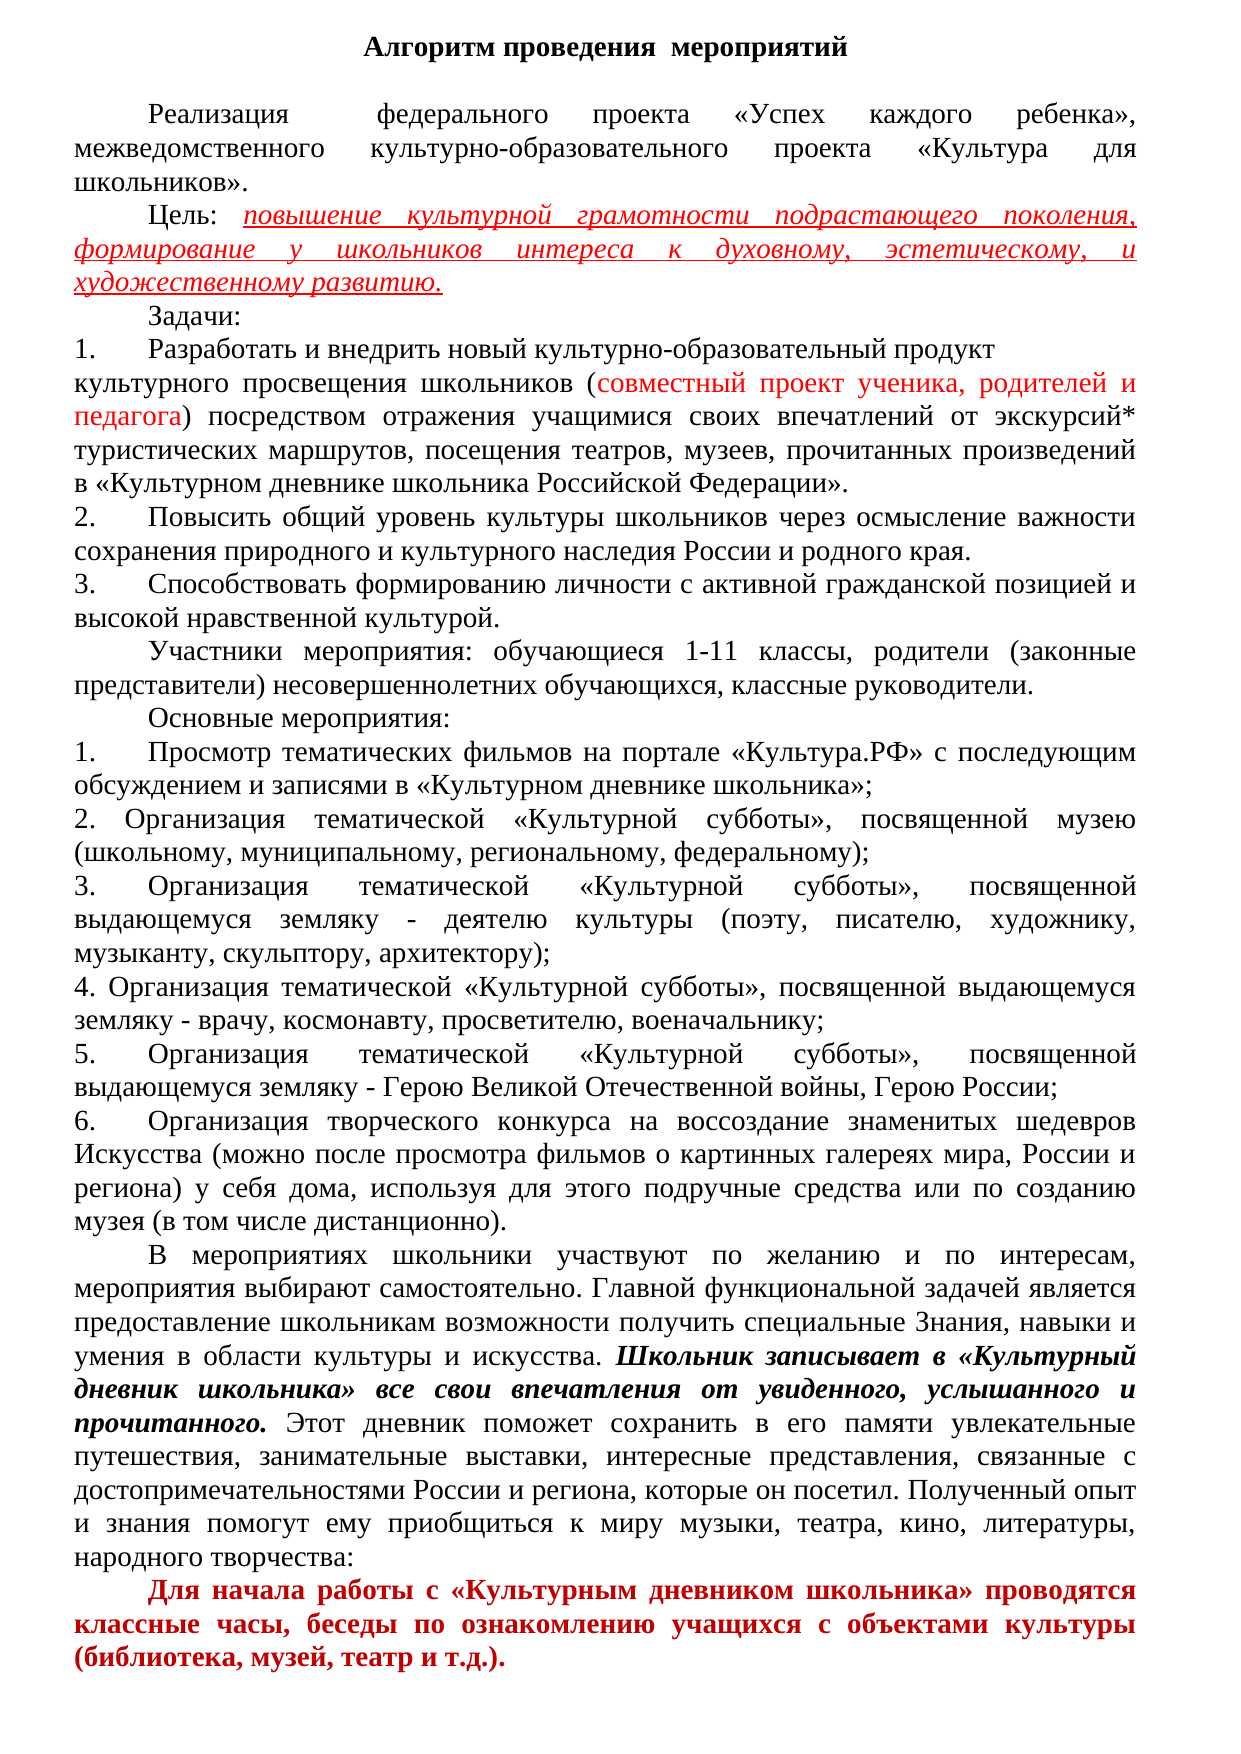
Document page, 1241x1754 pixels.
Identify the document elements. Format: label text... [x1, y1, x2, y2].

text 4. Организация тематической «Культурной субботы», посвященной выдающемуся земляку - врачу, космонавту, просветителю, военачальнику; [74, 969, 1137, 1036]
text 6. Организация творческого конкурса на воссоздание знаменитых шедевров Искусства (можно после просмотра фильмов о картинных галереях мира, России и региона) у себя дома, используя для этого подручные средства или по созданию музея (в том числе дистанционно). [74, 1103, 1137, 1237]
text 5. Организация тематической «Культурной субботы», посвященной выдающемуся земляку - Герою Великой Отечественной войны, Герою России; [74, 1036, 1137, 1103]
text 1. Просмотр тематических фильмов на портале «Культура.РФ» с последующим обсуждением и записями в «Культурном дневнике школьника»; [74, 734, 1137, 801]
text 3. Организация тематической «Культурной субботы», посвященной выдающемуся земляку - деятелю культуры (поэту, писателю, художнику, музыканту, скульптору, архитектору); [74, 868, 1137, 969]
text Для начала работы с «Культурным дневником школьника» проводятся классные часы, беседы по ознакомлению учащихся с объектами культуры (библиотека, музей, театр и т.д.). [74, 1572, 1137, 1673]
text Реализация федерального проекта «Успех каждого ребенка», межведомственного культурно-образовательного проекта «Культура для школьников». [74, 97, 1137, 197]
text Цель: повышение культурной грамотности подрастающего поколения, формирование у школьников интереса к духовному, эстетическому, и художественному развитию. [74, 197, 1137, 260]
text В мероприятиях школьники участвуют по желанию и по интересам, мероприятия выбирают самостоятельно. Главной функциональной задачей является предоставление школьникам возможности получить специальные Знания, навыки и умения в области культуры и искусства. Школьник записывает в «Культурный дневник школьника» все свои впечатления от увиденного, услышанного и прочитанного. Этот дневник поможет сохранить в его памяти увлекательные путешествия, занимательные выставки, интересные представления, связанные с достопримечательностями России и региона, которые он посетил. Полученный опыт и знания помогут ему приобщиться к миру музыки, театра, кино, литературы, народного творчества: [74, 1237, 1137, 1572]
text 2. Организация тематической «Культурной субботы», посвященной музею (школьному, муниципальному, региональному, федеральному); [74, 801, 1137, 868]
text 2. Повысить общий уровень культуры школьников через осмысление важности сохранения природного и культурного наследия России и родного края. [74, 499, 1137, 566]
text Алгоритм проведения мероприятий [74, 29, 1137, 63]
text культурного просвещения школьников (совместный проект ученика, родителей и педагога) посредством отражения учащимися своих впечатлений от экскурсий* туристических маршрутов, посещения театров, музеев, прочитанных произведений в «Культурном дневнике школьника Российской Федерации». [74, 365, 1137, 499]
text Цель: повышение культурной грамотности подрастающего поколения, формирование у школьников интереса к духовному, эстетическому, и художественному развитию. [74, 261, 1137, 298]
text Участники мероприятия: обучающиеся 1-11 классы, родители (законные представители) несовершеннолетних обучающихся, классные руководители. [74, 633, 1137, 700]
text Задачи: [74, 298, 1137, 331]
text Основные мероприятия: [74, 700, 1137, 734]
text 1. Разработать и внедрить новый культурно-образовательный продукт [74, 331, 1137, 365]
text 3. Способствовать формированию личности с активной гражданской позицией и высокой нравственной культурой. [74, 566, 1137, 633]
